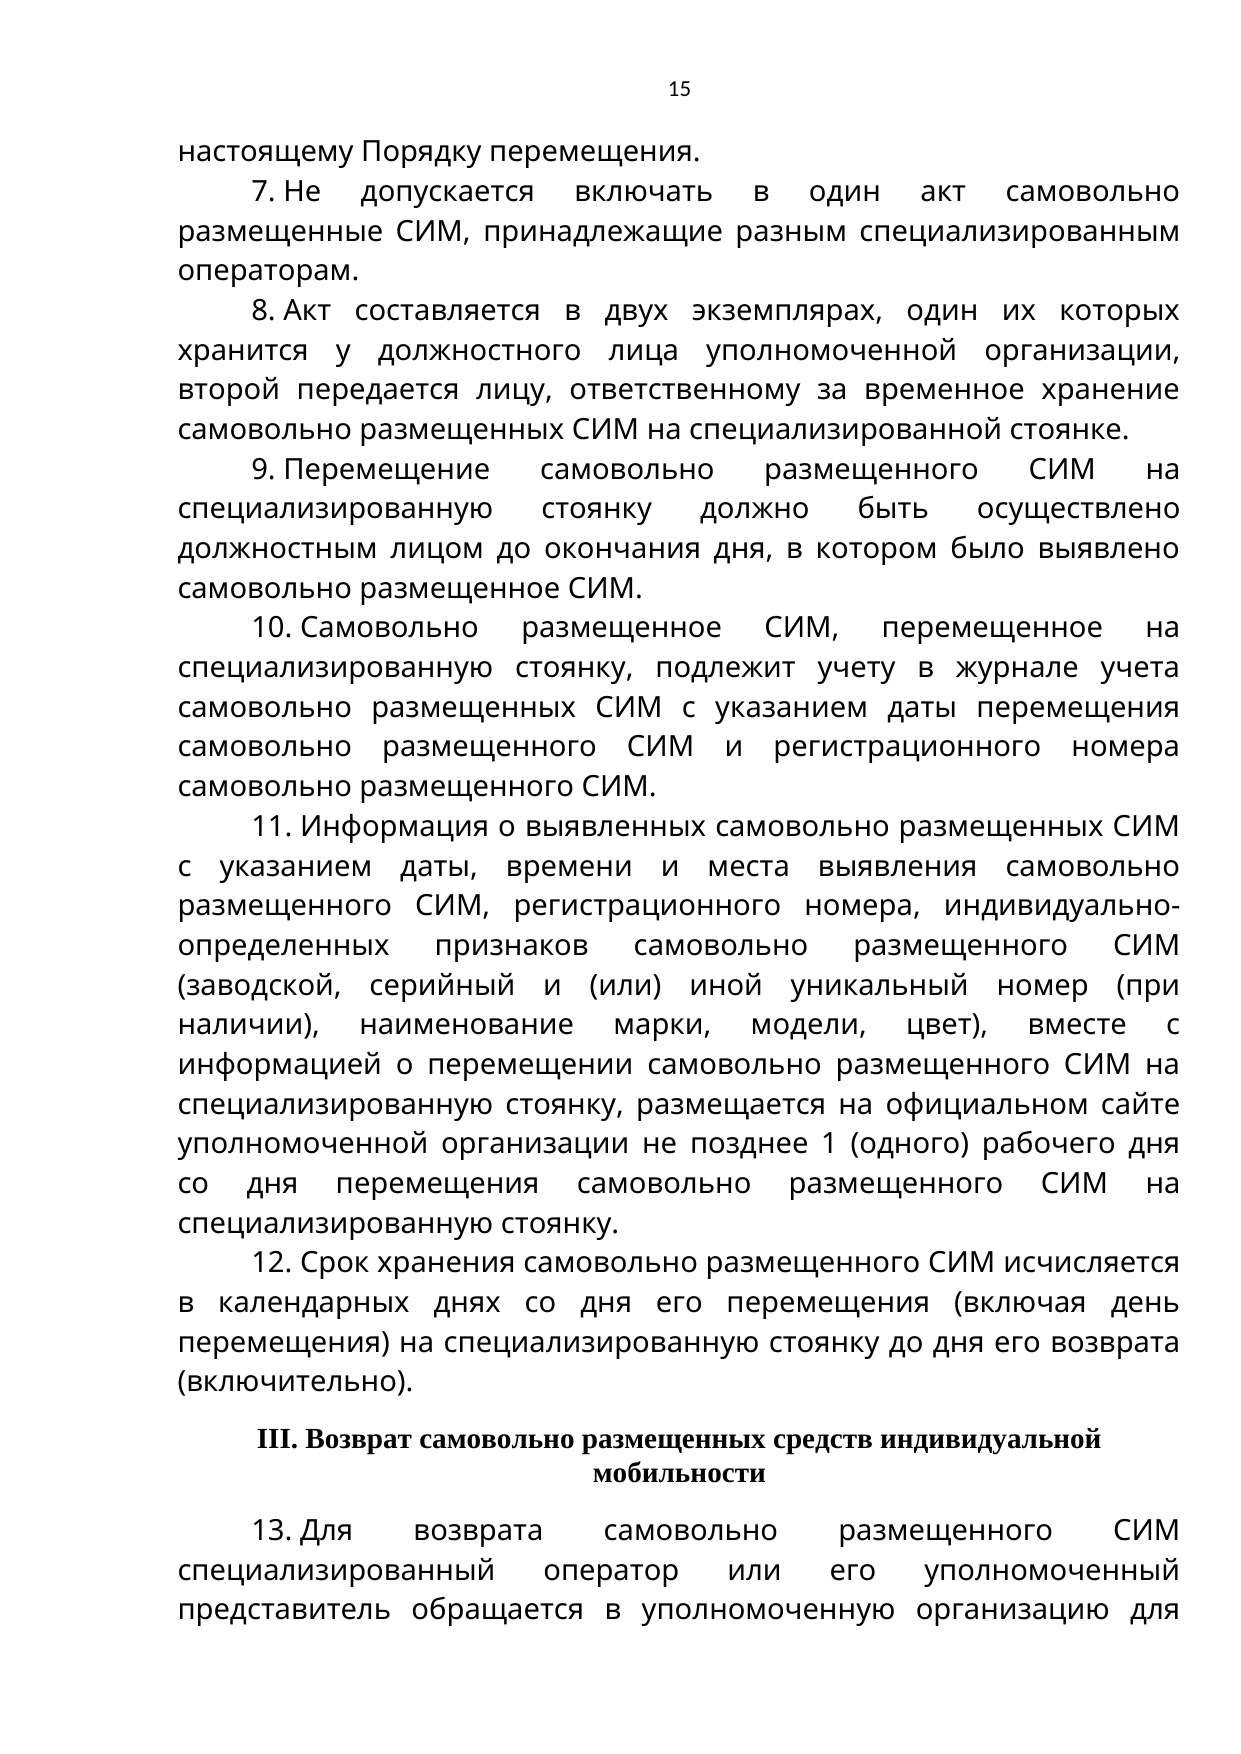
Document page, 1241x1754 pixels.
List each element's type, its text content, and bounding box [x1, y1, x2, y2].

list Срок хранения самовольно размещенного СИМ исчисляется в календарных днях со дня его перемещения (включая день перемещения) на специализированную стоянку до дня его возврата (включительно). [177, 1242, 1181, 1400]
list Информация о выявленных самовольно размещенных СИМ с указанием даты, времени и места выявления самовольно размещенного СИМ, регистрационного номера, индивидуально-определенных признаков самовольно размещенного СИМ (заводской, серийный и (или) иной уникальный номер (при наличии), наименование марки, модели, цвет), вместе с информацией о перемещении самовольно размещенного СИМ на специализированную стоянку, размещается на официальном сайте уполномоченной организации не позднее 1 (одного) рабочего дня со дня перемещения самовольно размещенного СИМ на специализированную стоянку. [177, 805, 1181, 1242]
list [177, 1509, 1181, 1628]
list Акт составляется в двух экземплярах, один их которых хранится у должностного лица уполномоченной организации, второй передается лицу, ответственному за временное хранение самовольно размещенных СИМ на специализированной стоянке. [177, 289, 1181, 448]
list Перемещение самовольно размещенного СИМ на специализированную стоянку должно быть осуществлено должностным лицом до окончания дня, в котором было выявлено самовольно размещенное СИМ. [177, 448, 1181, 607]
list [177, 130, 1181, 170]
list Не допускается включать в один акт самовольно размещенные СИМ, принадлежащие разным специализированным операторам. [177, 170, 1181, 289]
list Возврат самовольно размещенных средств индивидуальной мобильности [177, 1421, 1181, 1488]
list Самовольно размещенное СИМ, перемещенное на специализированную стоянку, подлежит учету в журнале учета самовольно размещенных СИМ с указанием даты перемещения самовольно размещенного СИМ и регистрационного номера самовольно размещенного СИМ. [177, 607, 1181, 805]
